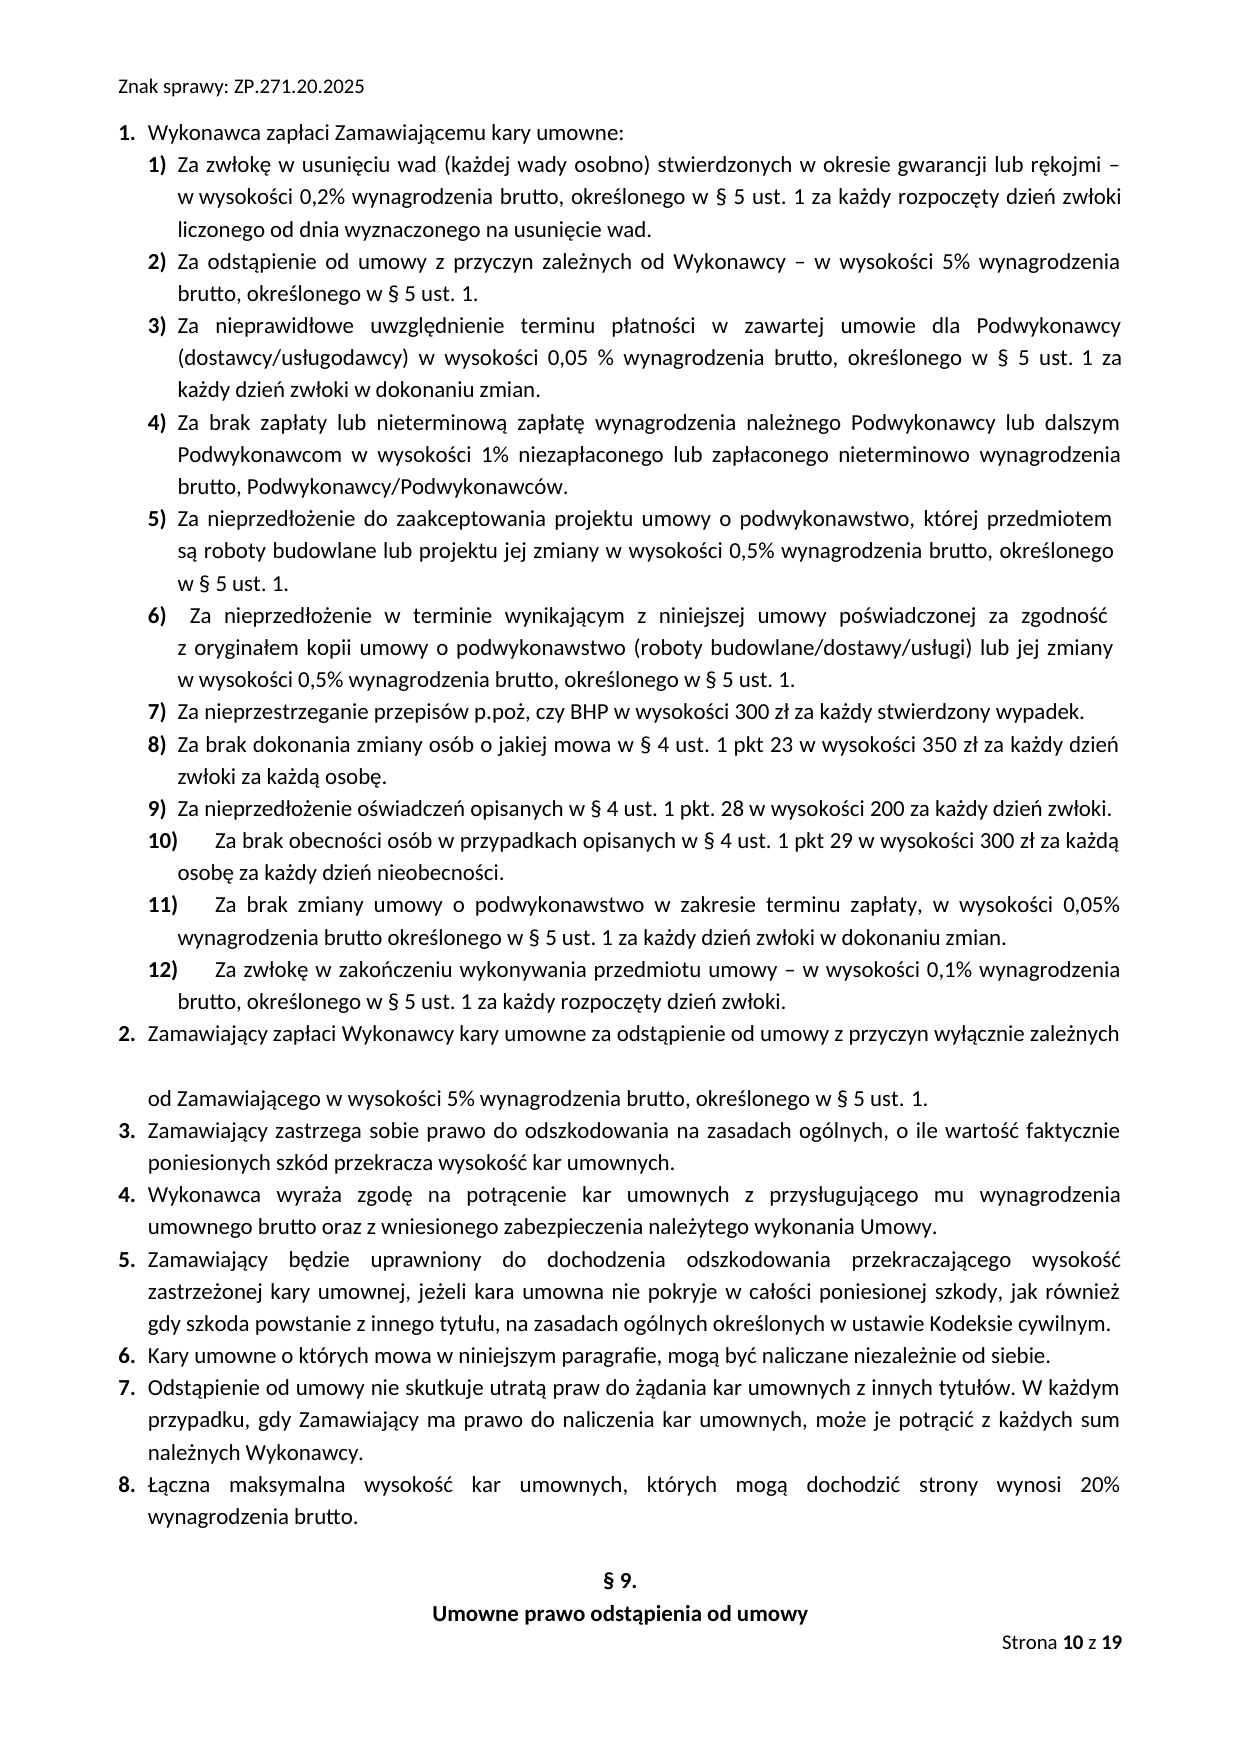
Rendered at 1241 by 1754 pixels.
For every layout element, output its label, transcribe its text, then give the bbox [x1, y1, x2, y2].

list Zamawiający zapłaci Wykonawcy kary umowne za odstąpienie od umowy z przyczyn wyłącznie zależnych od Zamawiającego w wysokości 5% wynagrodzenia brutto, określonego w § 5 ust. 1. [118, 1019, 1122, 1112]
list Zamawiający zastrzega sobie prawo do odszkodowania na zasadach ogólnych, o ile wartość faktycznie poniesionych szkód przekracza wysokość kar umownych. [118, 1116, 1122, 1176]
list Zamawiający będzie uprawniony do dochodzenia odszkodowania przekraczającego wysokość zastrzeżonej kary umownej, jeżeli kara umowna nie pokryje w całości poniesionej szkody, jak również gdy szkoda powstanie z innego tytułu, na zasadach ogólnych określonych w ustawie Kodeksie cywilnym. [118, 1245, 1122, 1337]
list Za odstąpienie od umowy z przyczyn zależnych od Wykonawcy – w wysokości 5% wynagrodzenia brutto, określonego w § 5 ust. 1. [148, 247, 1122, 307]
text § 9. [118, 1567, 1122, 1594]
list Łączna maksymalna wysokość kar umownych, których mogą dochodzić strony wynosi 20% wynagrodzenia brutto. [118, 1470, 1122, 1530]
list Za zwłokę w usunięciu wad (każdej wady osobno) stwierdzonych w okresie gwarancji lub rękojmi – w wysokości 0,2% wynagrodzenia brutto, określonego w § 5 ust. 1 za każdy rozpoczęty dzień zwłoki liczonego od dnia wyznaczonego na usunięcie wad. [148, 150, 1122, 243]
list Za nieprzestrzeganie przepisów p.poż, czy BHP w wysokości 300 zł za każdy stwierdzony wypadek. [148, 697, 1122, 726]
list Za nieprzedłożenie w terminie wynikającym z niniejszej umowy poświadczonej za zgodność z oryginałem kopii umowy o podwykonawstwo (roboty budowlane/dostawy/usługi) lub jej zmiany w wysokości 0,5% wynagrodzenia brutto, określonego w § 5 ust. 1. [148, 601, 1122, 693]
list Wykonawca zapłaci Zamawiającemu kary umowne: [118, 118, 1122, 146]
list Wykonawca wyraża zgodę na potrącenie kar umownych z przysługującego mu wynagrodzenia umownego brutto oraz z wniesionego zabezpieczenia należytego wykonania Umowy. [118, 1180, 1122, 1241]
list Odstąpienie od umowy nie skutkuje utratą praw do żądania kar umownych z innych tytułów. W każdym przypadku, gdy Zamawiający ma prawo do naliczenia kar umownych, może je potrącić z każdych sum należnych Wykonawcy. [118, 1373, 1122, 1466]
list Za nieprawidłowe uwzględnienie terminu płatności w zawartej umowie dla Podwykonawcy (dostawcy/usługodawcy) w wysokości 0,05 % wynagrodzenia brutto, określonego w § 5 ust. 1 za każdy dzień zwłoki w dokonaniu zmian. [148, 311, 1122, 404]
list Za nieprzedłożenie oświadczeń opisanych w § 4 ust. 1 pkt. 28 w wysokości 200 za każdy dzień zwłoki. [148, 794, 1122, 822]
list Za brak dokonania zmiany osób o jakiej mowa w § 4 ust. 1 pkt 23 w wysokości 350 zł za każdy dzień zwłoki za każdą osobę. [148, 730, 1122, 790]
list Za brak zapłaty lub nieterminową zapłatę wynagrodzenia należnego Podwykonawcy lub dalszym Podwykonawcom w wysokości 1% niezapłaconego lub zapłaconego nieterminowo wynagrodzenia brutto, Podwykonawcy/Podwykonawców. [148, 408, 1122, 500]
text Umowne prawo odstąpienia od umowy [118, 1599, 1122, 1627]
list Za zwłokę w zakończeniu wykonywania przedmiotu umowy – w wysokości 0,1% wynagrodzenia brutto, określonego w § 5 ust. 1 za każdy rozpoczęty dzień zwłoki. [148, 955, 1122, 1015]
list Za brak obecności osób w przypadkach opisanych w § 4 ust. 1 pkt 29 w wysokości 300 zł za każdą osobę za każdy dzień nieobecności. [148, 826, 1122, 886]
list Kary umowne o których mowa w niniejszym paragrafie, mogą być naliczane niezależnie od siebie. [118, 1341, 1122, 1369]
list Za brak zmiany umowy o podwykonawstwo w zakresie terminu zapłaty, w wysokości 0,05% wynagrodzenia brutto określonego w § 5 ust. 1 za każdy dzień zwłoki w dokonaniu zmian. [148, 891, 1122, 951]
list Za nieprzedłożenie do zaakceptowania projektu umowy o podwykonawstwo, której przedmiotem są roboty budowlane lub projektu jej zmiany w wysokości 0,5% wynagrodzenia brutto, określonego w § 5 ust. 1. [148, 504, 1122, 597]
